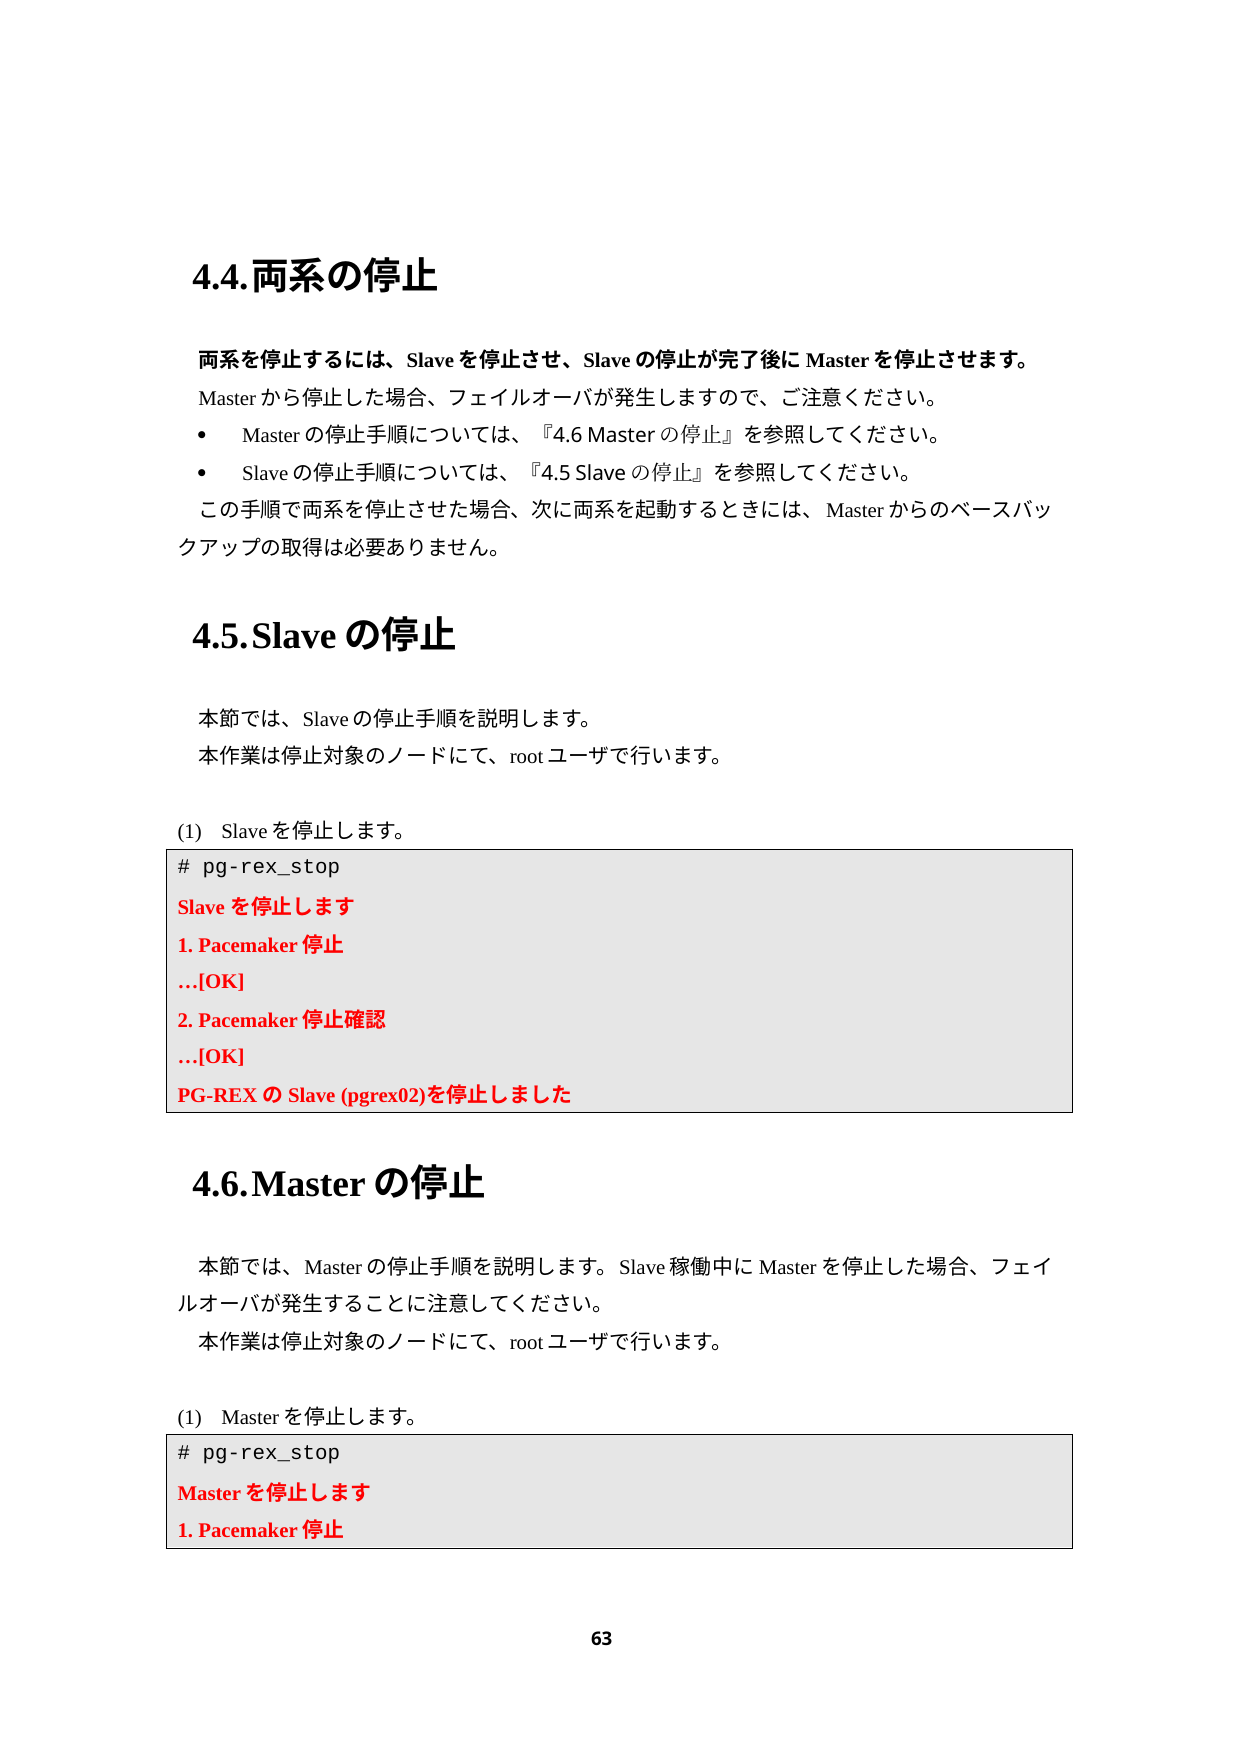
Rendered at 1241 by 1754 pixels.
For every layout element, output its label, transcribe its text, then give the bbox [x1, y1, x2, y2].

table_header # pg-rex_stop Slave を停止します 1. Pacemaker 停止 …[OK] 2. Pacemaker 停止確認 …[OK] PG-REX の Slave (pgrex02)を停止しました [167, 850, 1072, 1112]
list Masterの停止手順については、『4.6 Masterの停止』を参照してください。 [198, 415, 1054, 453]
text 本節では、Masterの停止手順を説明します。Slave稼働中にMasterを停止した場合、フェイルオーバが発生することに注意してください。 [177, 1246, 1054, 1321]
subtitle Masterの停止 [192, 1142, 1063, 1217]
text Masterから停止した場合、フェイルオーバが発生しますので、ご注意ください。 [177, 378, 1054, 415]
list Slaveを停止します。 [177, 811, 1054, 848]
list Masterを停止します。 [177, 1396, 1054, 1434]
list Slaveの停止手順については、『4.5 Slaveの停止』を参照してください。 [198, 453, 1054, 490]
subtitle Slaveの停止 [192, 594, 1063, 669]
text 本節では、Slaveの停止手順を説明します。 [177, 698, 1054, 736]
text 本作業は停止対象のノードにて、rootユーザで行います。 [177, 736, 1054, 773]
text 両系を停止するには、Slaveを停止させ、Slaveの停止が完了後にMasterを停止させます。 [177, 340, 1054, 378]
text この手順で両系を停止させた場合、次に両系を起動するときには、Masterからのベースバックアップの取得は必要ありません。 [177, 490, 1054, 565]
text 本作業は停止対象のノードにて、rootユーザで行います。 [177, 1321, 1054, 1359]
subtitle 両系の停止 [192, 236, 1063, 311]
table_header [167, 1435, 1072, 1547]
